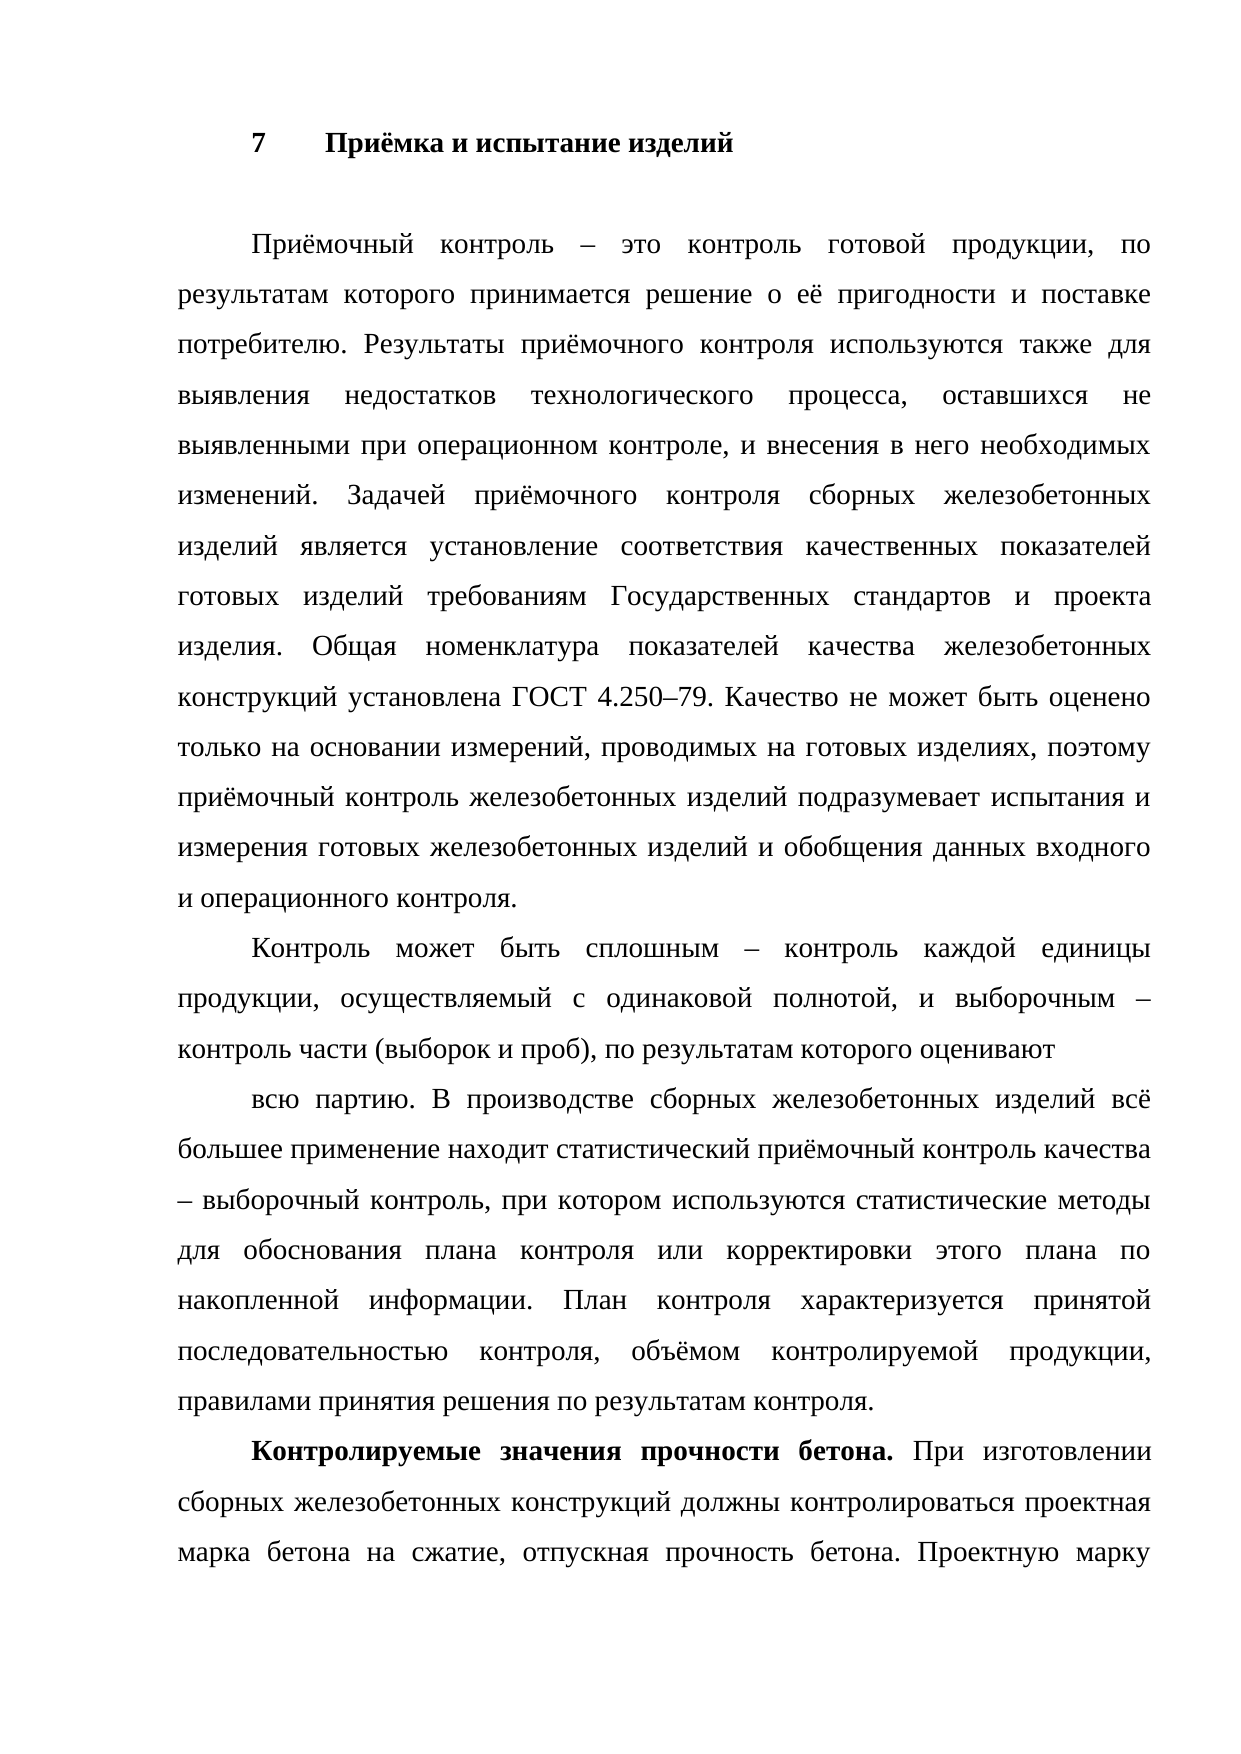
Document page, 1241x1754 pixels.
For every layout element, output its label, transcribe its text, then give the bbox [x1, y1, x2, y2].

text Контроль может быть сплошным – контроль каждой единицы продукции, осуществляемый с одинаковой полнотой, и выборочным – контроль части (выборок и проб), по результатам которого оценивают [177, 930, 1152, 1064]
subtitle Приёмка и испытание изделий [177, 125, 1152, 159]
text всю партию. В производстве сборных железобетонных изделий всё большее применение находит статистический приёмочный контроль качества – выборочный контроль, при котором используются статистические методы для обоснования плана контроля или корректировки этого плана по накопленной информации. План контроля характеризуется принятой последовательностью контроля, объёмом контролируемой продукции, правилами принятия решения по результатам контроля. [177, 1081, 1152, 1417]
text Приёмочный контроль – это контроль готовой продукции, по результатам которого принимается решение о её пригодности и поставке потребителю. Результаты приёмочного контроля используются также для выявления недостатков технологического процесса, оставшихся не выявленными при операционном контроле, и внесения в него необходимых изменений. Задачей приёмочного контроля сборных железобетонных изделий является установление соответствия качественных показателей готовых изделий требованиям Государственных стандартов и проекта изделия. Общая номенклатура показателей качества железобетонных конструкций установлена ГОСТ 4.250–79. Качество не может быть оценено только на основании измерений, проводимых на готовых изделиях, поэтому приёмочный контроль железобетонных изделий подразумевает испытания и измерения готовых железобетонных изделий и обобщения данных входного и операционного контроля. [177, 226, 1152, 913]
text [177, 1433, 1152, 1567]
